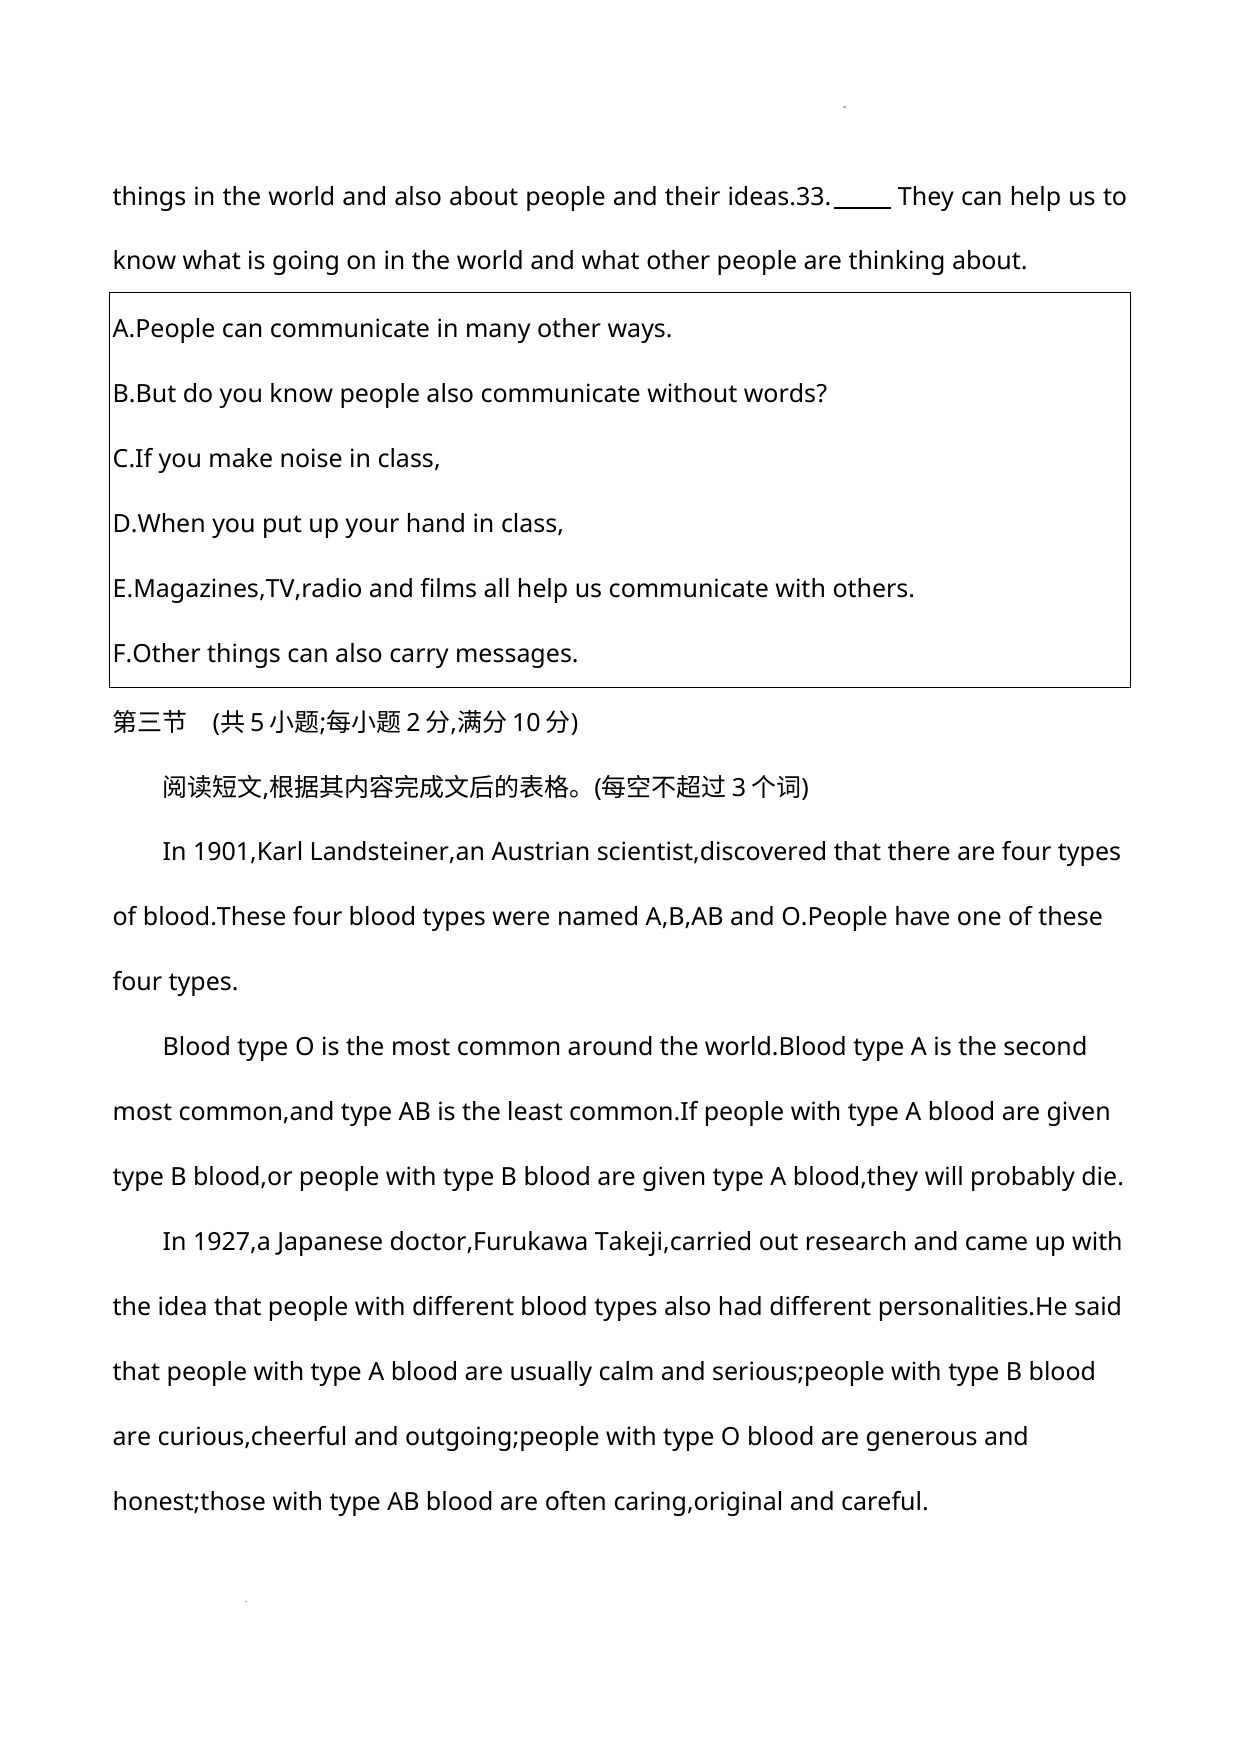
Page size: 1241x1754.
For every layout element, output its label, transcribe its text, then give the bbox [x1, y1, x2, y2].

text 第三节 (共5小题;每小题2分,满分10分) [112, 688, 1128, 753]
text In 1901,Karl Landsteiner,an Austrian scientist,discovered that there are four types of blood.These four blood types were named A,B,AB and O.People have one of these four types. [112, 818, 1128, 1013]
text 阅读短文,根据其内容完成文后的表格。(每空不超过3个词) [112, 753, 1128, 818]
text B.But do you know people also communicate without words? [112, 360, 1128, 425]
text D.When you put up your hand in class, [112, 490, 1128, 555]
text C.If you make noise in class, [112, 425, 1128, 490]
text E.Magazines,TV,radio and films all help us communicate with others. [112, 555, 1128, 617]
text F.Other things can also carry messages. [110, 617, 1130, 687]
text In 1927,a Japanese doctor,Furukawa Takeji,carried out research and came up with the idea that people with different blood types also had different personalities.He said that people with type A blood are usually calm and serious;people with type B blood are curious,cheerful and outgoing;people with type O blood are generous and honest;those with type AB blood are often caring,original and careful. [112, 1208, 1128, 1533]
text A.People can communicate in many other ways. [110, 293, 1130, 360]
text Blood type O is the most common around the world.Blood type A is the second most common,and type AB is the least common.If people with type A blood are given type B blood,or people with type B blood are given type A blood,they will probably die. [112, 1013, 1128, 1208]
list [112, 162, 1128, 292]
